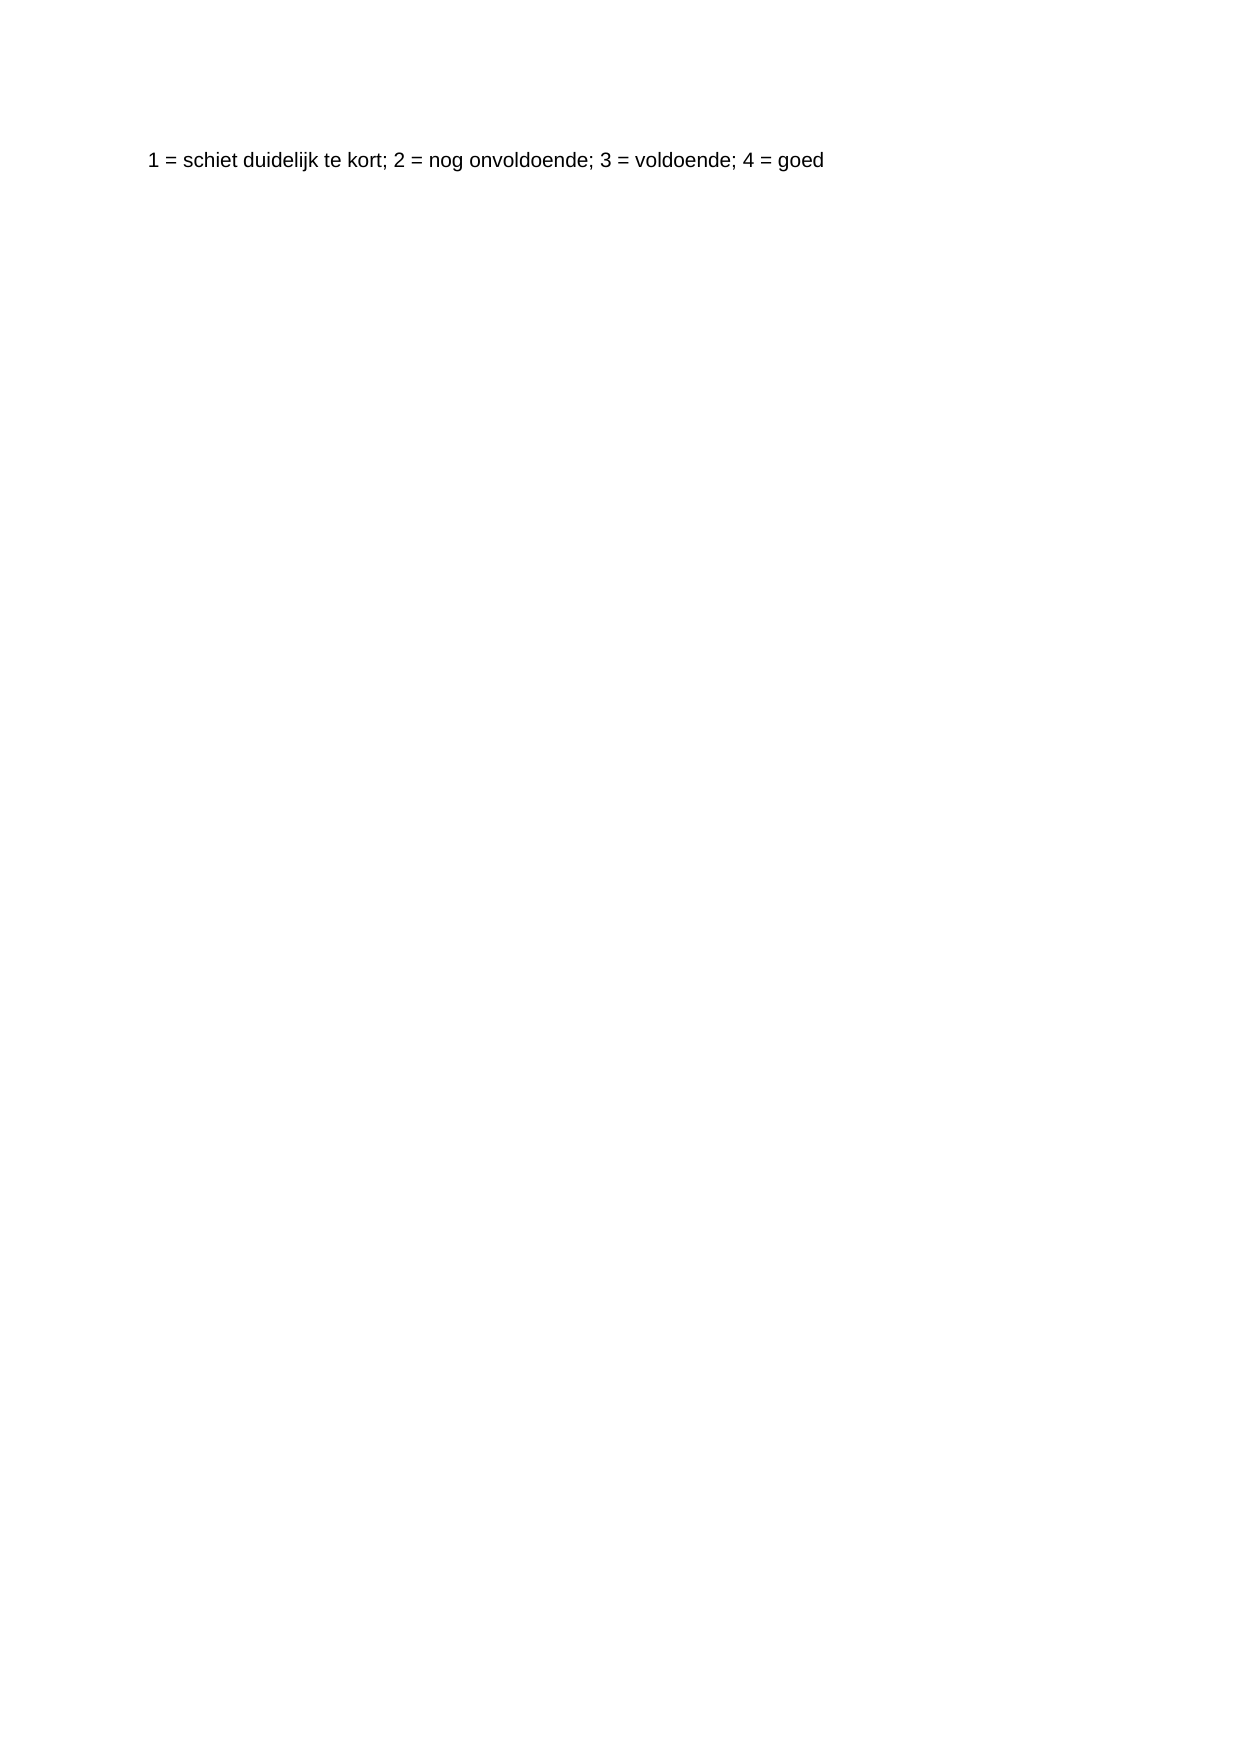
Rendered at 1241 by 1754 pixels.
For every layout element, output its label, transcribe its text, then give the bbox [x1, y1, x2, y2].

text 1 = schiet duidelijk te kort; 2 = nog onvoldoende; 3 = voldoende; 4 = goed [148, 148, 1093, 172]
